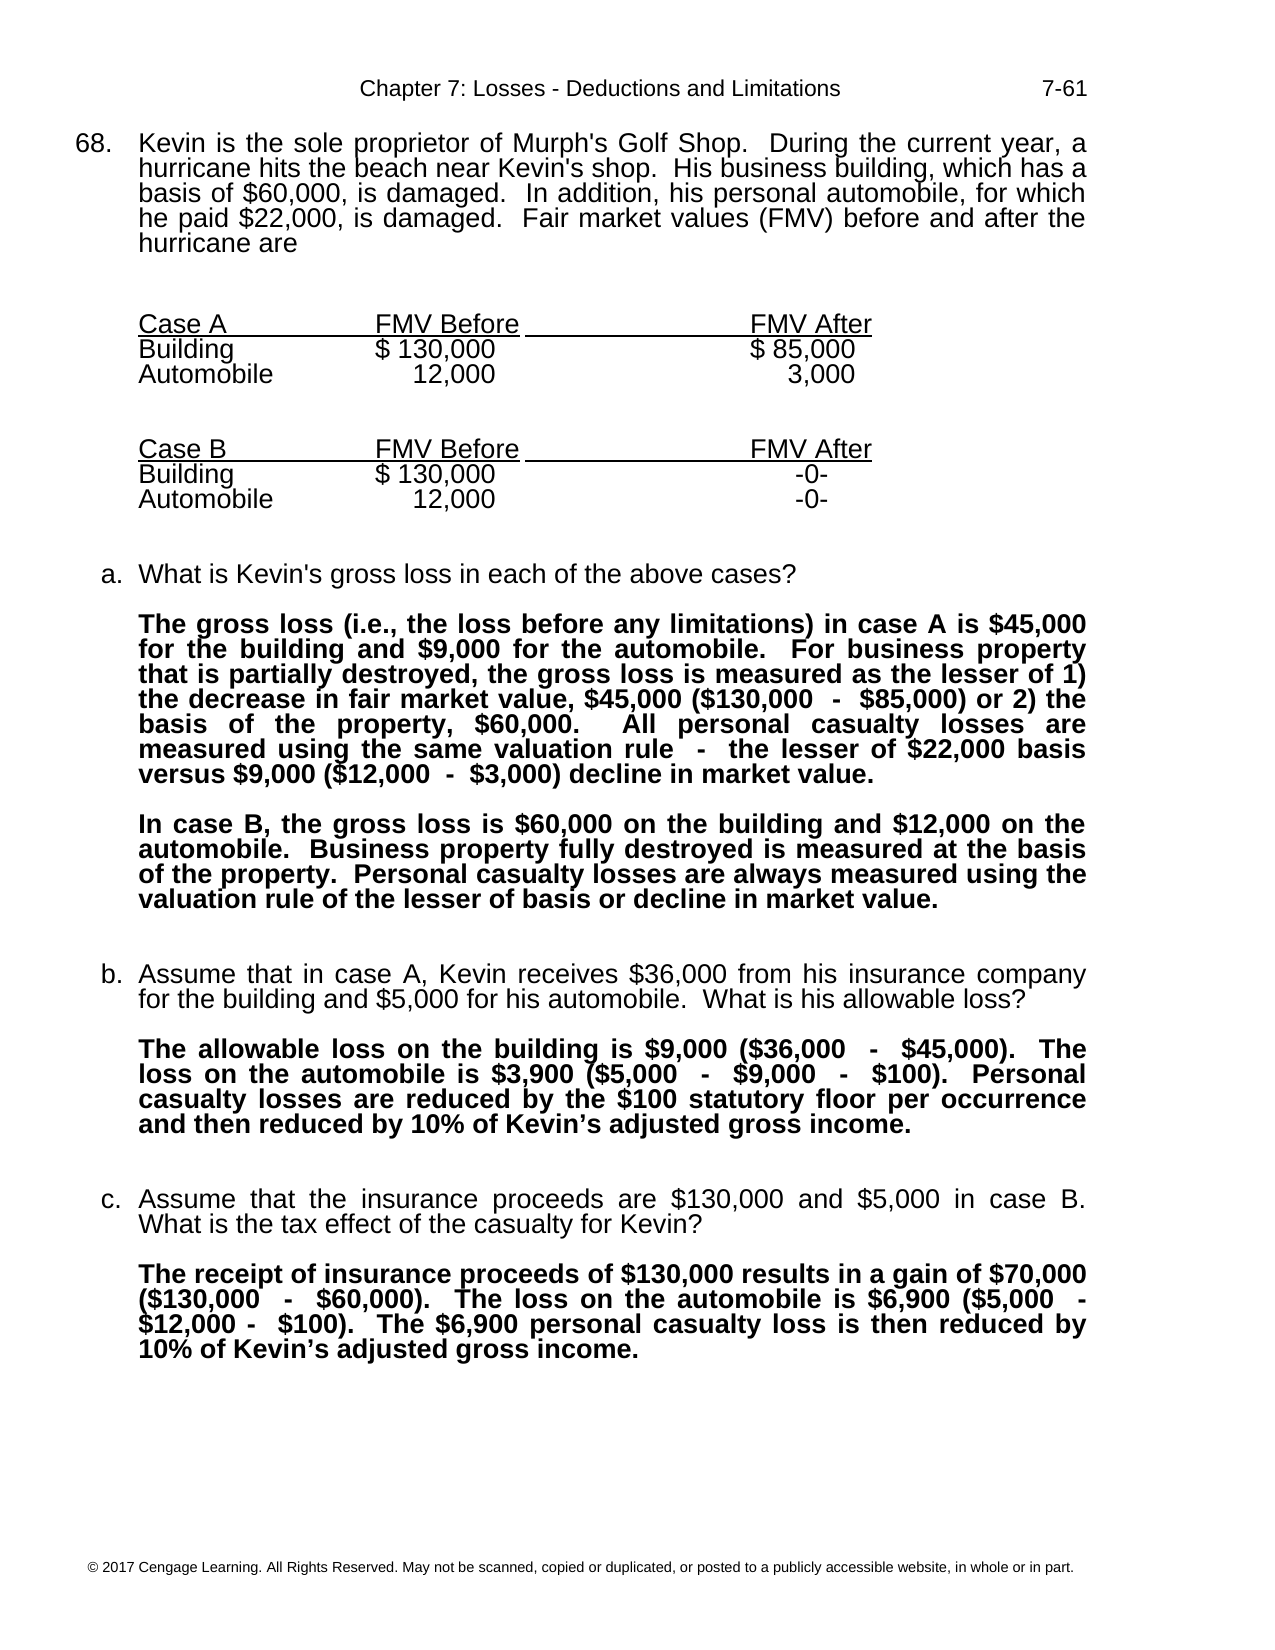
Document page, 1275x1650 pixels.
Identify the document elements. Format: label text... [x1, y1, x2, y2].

text b. Assume that in case A, Kevin receives $36,000 from his insurance company for the building and $5,000 for his automobile. What is his allowable loss? [101, 963, 1087, 1013]
text The receipt of insurance proceeds of $130,000 results in a gain of $70,000 ($130,000 - $60,000). The loss on the automobile is $6,900 ($5,000 - $12,000 - $100). The $6,900 personal casualty loss is then reduced by 10% of Kevin’s adjusted gross income. [75, 1263, 1087, 1363]
text Building $ 130,000 -0- [75, 463, 1087, 488]
text a. What is Kevin's gross loss in each of the above cases? [101, 563, 1087, 588]
text Building $ 130,000 $ 85,000 [75, 338, 1087, 363]
text Automobile 12,000 -0- [75, 488, 1087, 513]
text In case B, the gross loss is $60,000 on the building and $12,000 on the automobile. Business property fully destroyed is measured at the basis of the property. Personal casualty losses are always measured using the valuation rule of the lesser of basis or decline in market value. [75, 813, 1087, 913]
text Case B FMV Before FMV After [75, 438, 1087, 463]
text Case A FMV Before FMV After [75, 313, 1087, 338]
text The allowable loss on the building is $9,000 ($36,000 - $45,000). The loss on the automobile is $3,900 ($5,000 - $9,000 - $100). Personal casualty losses are reduced by the $100 statutory floor per occurrence and then reduced by 10% of Kevin’s adjusted gross income. [75, 1038, 1087, 1138]
text Automobile 12,000 3,000 [75, 363, 1087, 388]
text c. Assume that the insurance proceeds are $130,000 and $5,000 in case B. What is the tax effect of the casualty for Kevin? [101, 1188, 1087, 1238]
text The gross loss (i.e., the loss before any limitations) in case A is $45,000 for the building and $9,000 for the automobile. For business property that is partially destroyed, the gross loss is measured as the lesser of 1) the decrease in fair market value, $45,000 ($130,000 - $85,000) or 2) the basis of the property, $60,000. All personal casualty losses are measured using the same valuation rule - the lesser of $22,000 basis versus $9,000 ($12,000 - $3,000) decline in market value. [75, 613, 1087, 788]
text 68. Kevin is the sole proprietor of Murph's Golf Shop. During the current year, a hurricane hits the beach near Kevin's shop. His business building, which has a basis of $60,000, is damaged. In addition, his personal automobile, for which he paid $22,000, is damaged. Fair market values (FMV) before and after the hurricane are [75, 132, 1087, 257]
